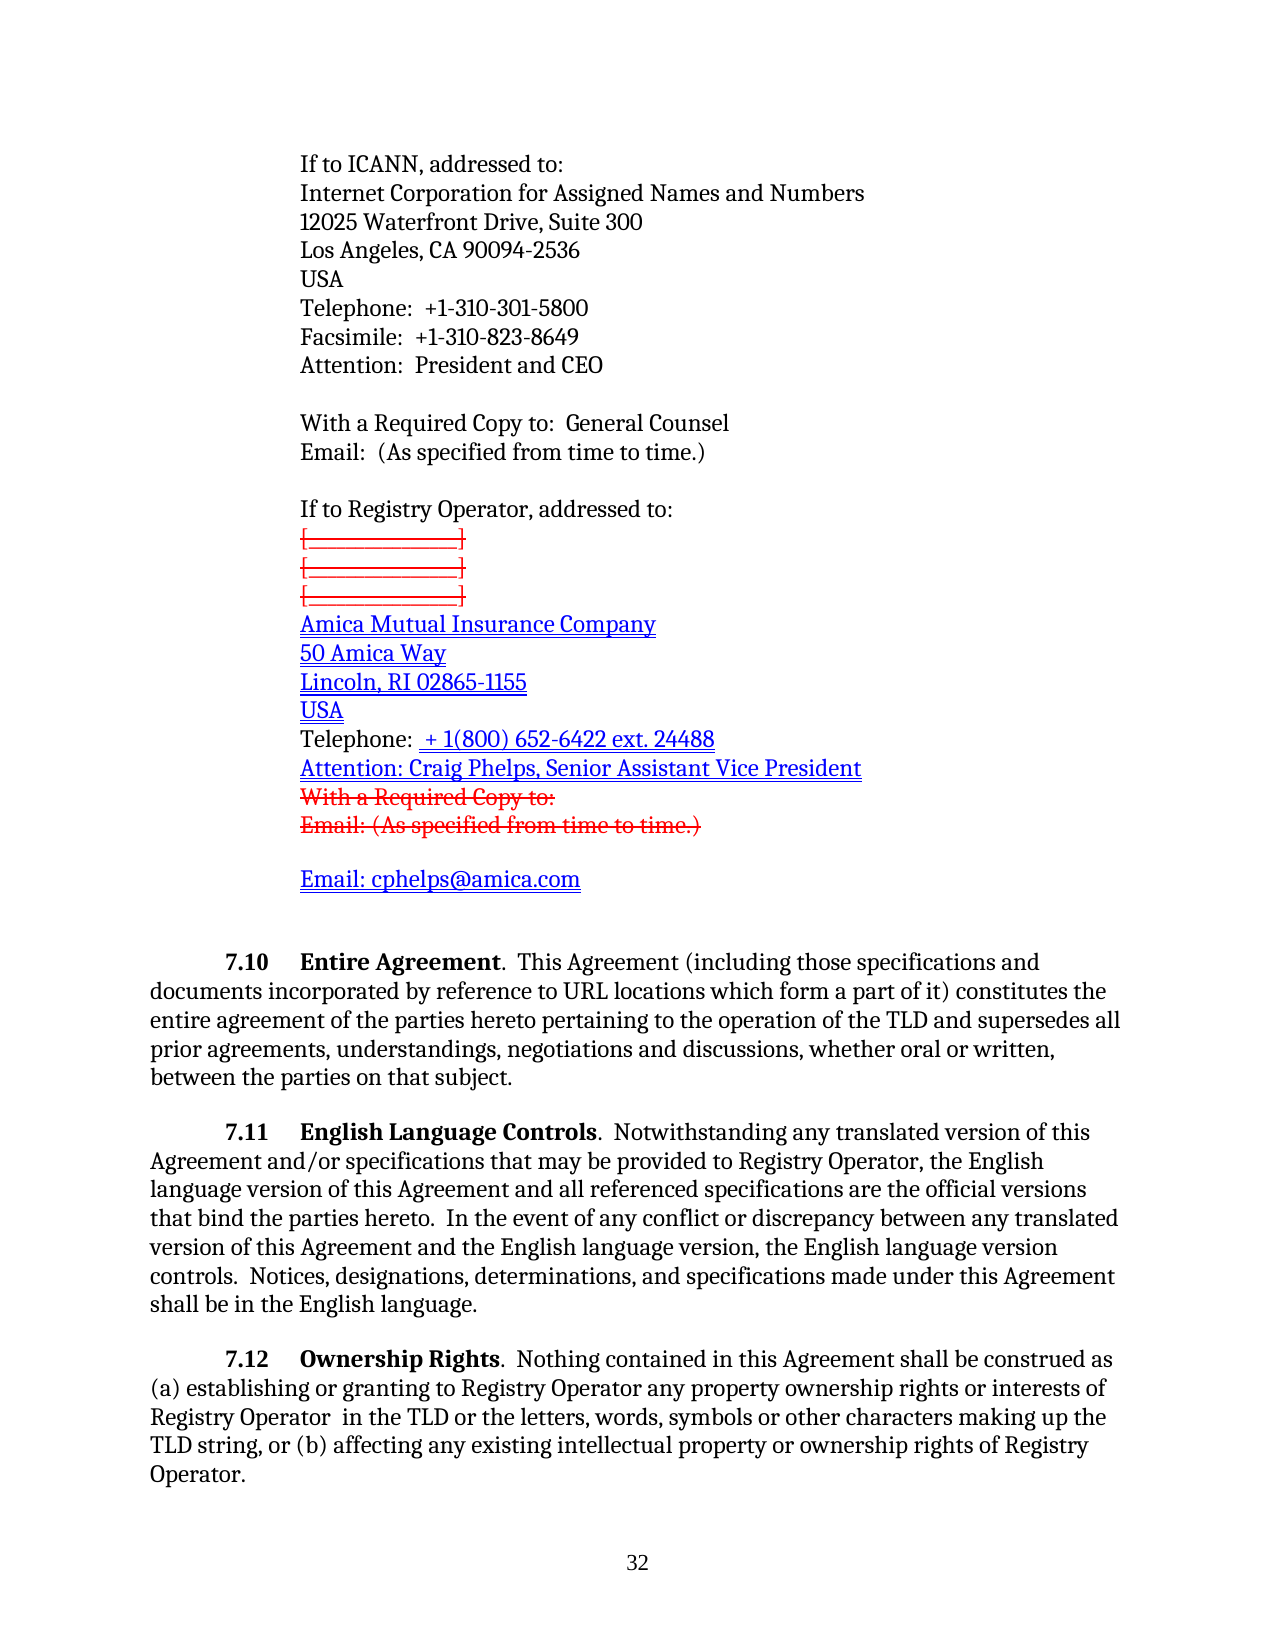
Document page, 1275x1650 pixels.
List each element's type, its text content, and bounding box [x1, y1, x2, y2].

text English Language Controls. Notwithstanding any translated version of this Agreement and/or specifications that may be provided to Registry Operator, the English language version of this Agreement and all referenced specifications are the official versions that bind the parties hereto. In the event of any conflict or discrepancy between any translated version of this Agreement and the English language version, the English language version controls. Notices, designations, determinations, and specifications made under this Agreement shall be in the English language. [150, 1117, 1125, 1319]
text If to ICANN, addressed to: Internet Corporation for Assigned Names and Numbers 12025 Waterfront Drive, Suite 300 Los Angeles, CA 90094-2536 [300, 150, 1125, 265]
text Ownership Rights. Nothing contained in this Agreement shall be construed as (a) establishing or granting to Registry Operator any property ownership rights or interests of Registry Operator in the TLD or the letters, words, symbols or other characters making up the TLD string, or (b) affecting any existing intellectual property or ownership rights of Registry Operator. [150, 1344, 1125, 1489]
text USA Telephone: +1-310-301-5800 Facsimile: +1-310-823-8649 Attention: President and CEO With a Required Copy to: General Counsel Email: (As specified from time to time.) If to Registry Operator, addressed to: [________________] [________________] [________________] Amica Mutual Insurance Company 50 Amica Way [300, 265, 1125, 667]
text Lincoln, RI 02865-1155 [300, 667, 1125, 696]
text USA [300, 696, 1125, 725]
text Entire Agreement. This Agreement (including those specifications and documents incorporated by reference to URL locations which form a part of it) constitutes the entire agreement of the parties hereto pertaining to the operation of the TLD and supersedes all prior agreements, understandings, negotiations and discussions, whether oral or written, between the parties on that subject. [150, 947, 1125, 1092]
text Email: cphelps@amica.com [300, 865, 1125, 894]
text With a Required Copy to: Email: (As specified from time to time.) [300, 782, 1125, 840]
text Telephone: + 1(800) 652-6422 ext. 24488 Attention: Craig Phelps, Senior Assistant Vice President [300, 725, 1125, 782]
